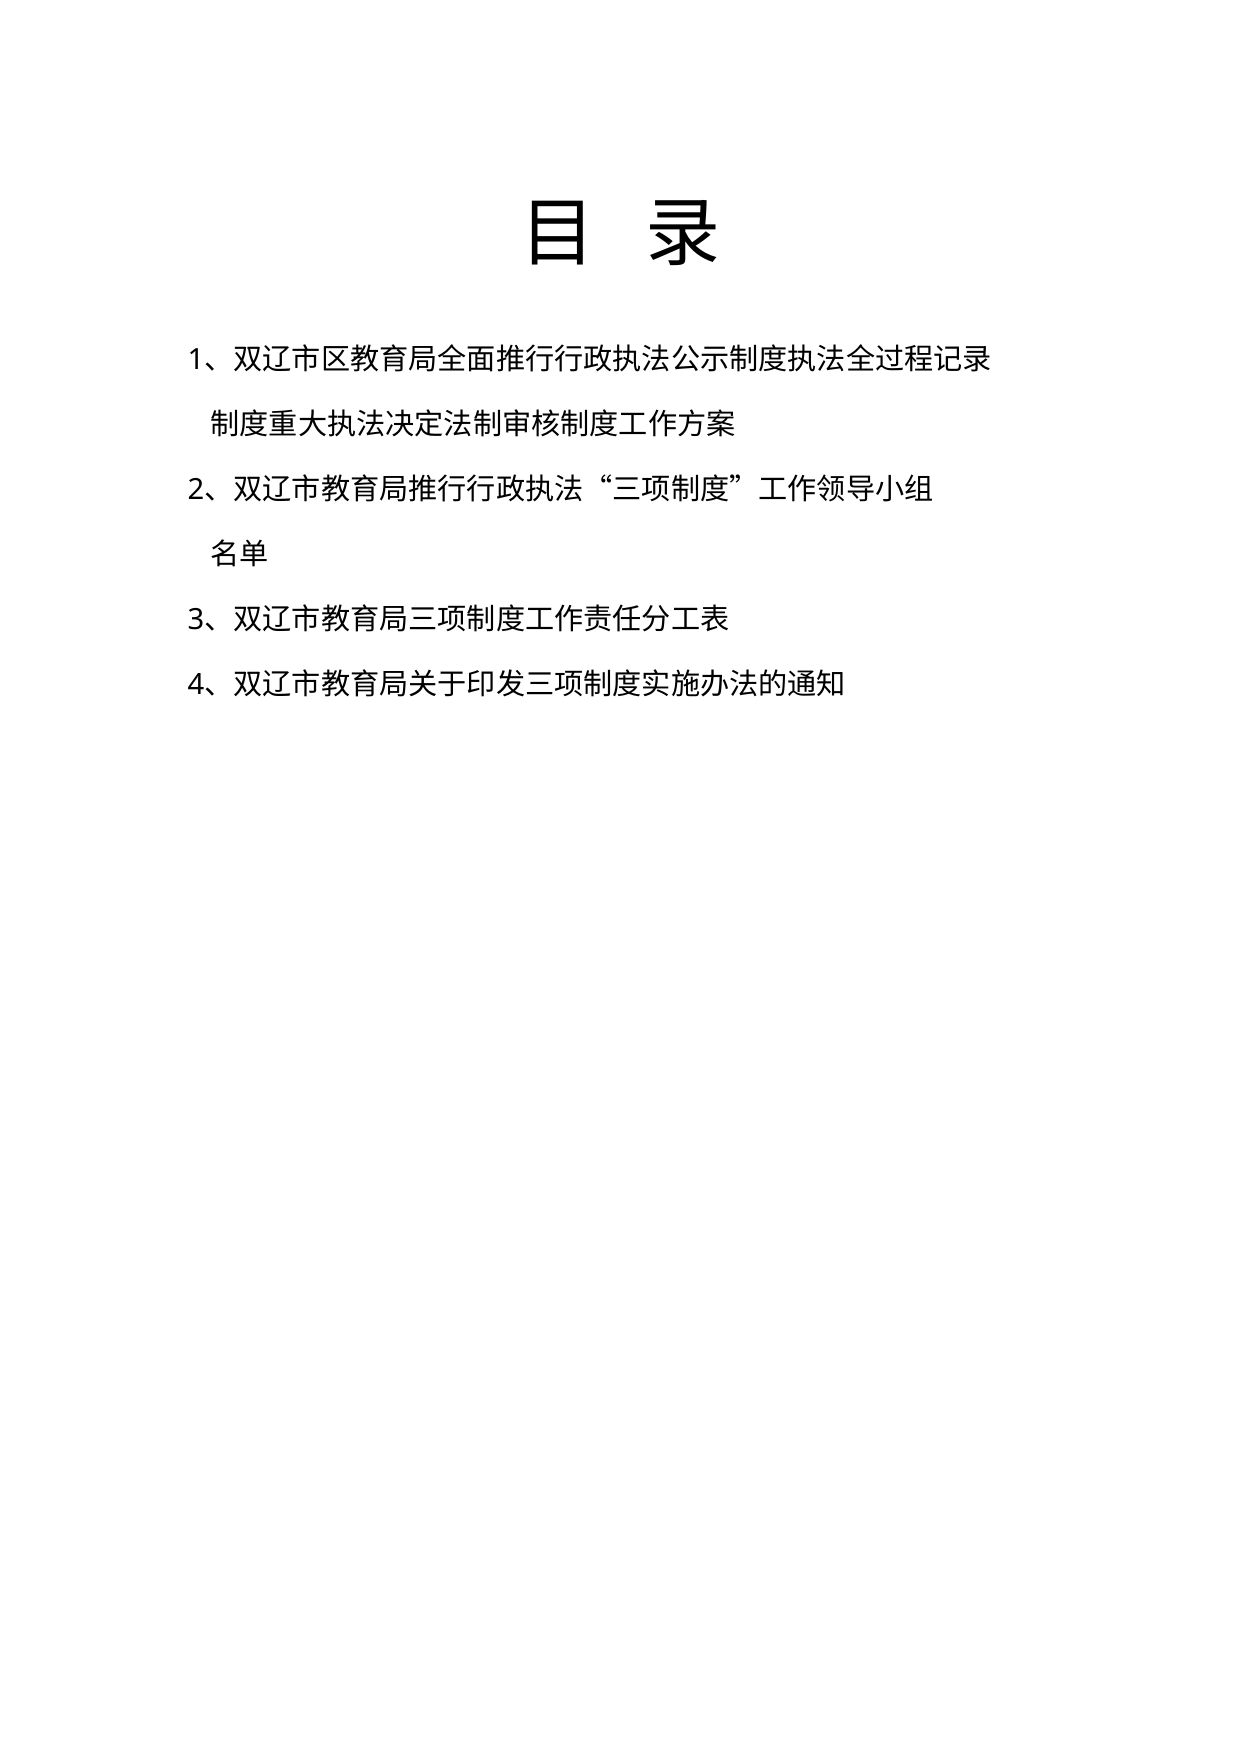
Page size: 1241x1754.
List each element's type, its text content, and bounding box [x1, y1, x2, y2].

text 4、双辽市教育局关于印发三项制度实施办法的通知 [187, 649, 1053, 714]
text 2、双辽市教育局推行行政执法“三项制度”工作领导小组 [187, 454, 1053, 519]
text 名单 [187, 519, 1053, 584]
text 目 录 [187, 162, 1053, 292]
text 制度重大执法决定法制审核制度工作方案 [187, 389, 1053, 454]
text 1、双辽市区教育局全面推行行政执法公示制度执法全过程记录 [187, 324, 1053, 389]
text 3、双辽市教育局三项制度工作责任分工表 [187, 584, 1053, 649]
